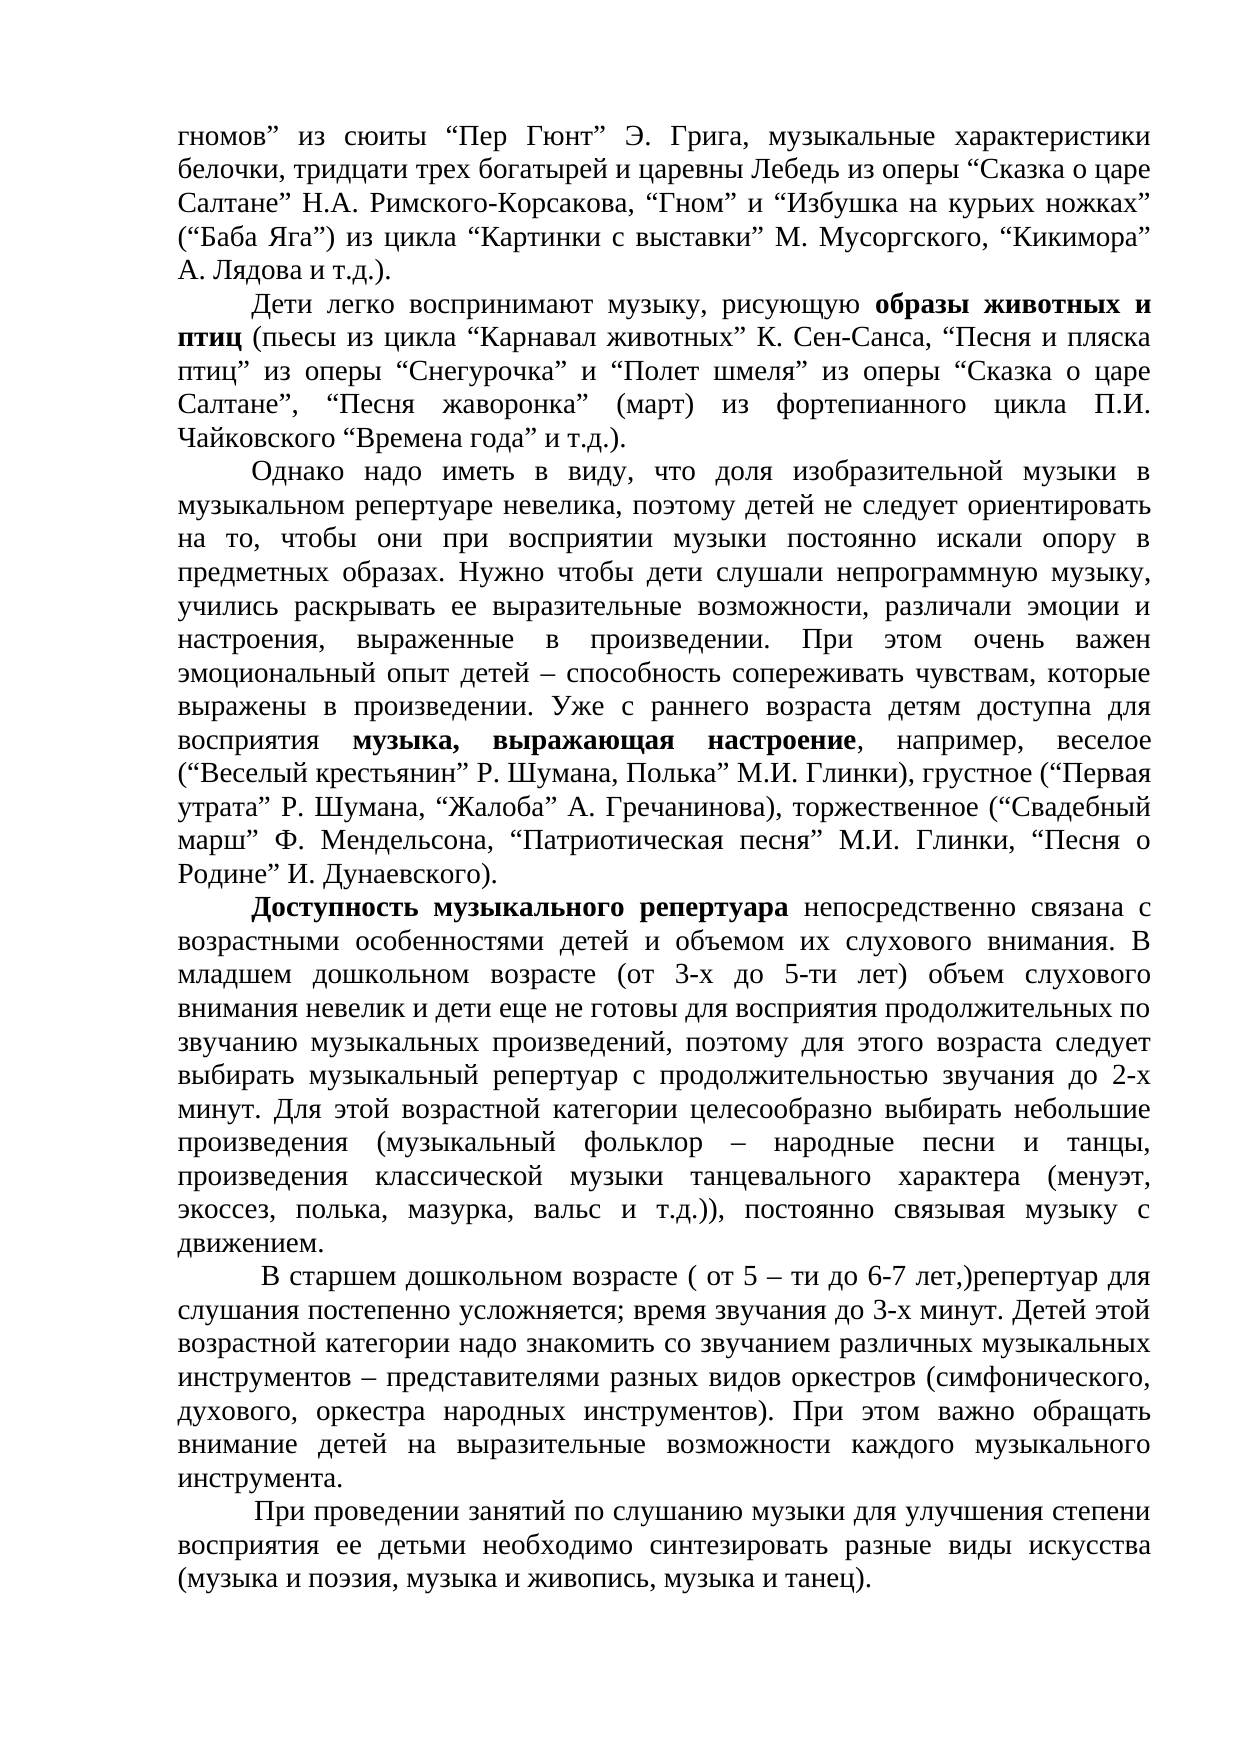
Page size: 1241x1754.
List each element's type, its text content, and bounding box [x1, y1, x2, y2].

text Доступность музыкального репертуара непосредственно связана с возрастными особенностями детей и объемом их слухового внимания. В младшем дошкольном возрасте (от 3-х до 5-ти лет) объем слухового внимания невелик и дети еще не готовы для восприятия продолжительных по звучанию музыкальных произведений, поэтому для этого возраста следует выбирать музыкальный репертуар с продолжительностью звучания до 2-х минут. Для этой возрастной категории целесообразно выбирать небольшие произведения (музыкальный фольклор – народные песни и танцы, произведения классической музыки танцевального характера (менуэт, экоссез, полька, мазурка, вальс и т.д.)), постоянно связывая музыку с движением. [177, 889, 1152, 1258]
text При проведении занятий по слушанию музыки для улучшения степени восприятия ее детьми необходимо синтезировать разные виды искусства (музыка и поэзия, музыка и живопись, музыка и танец). [177, 1493, 1152, 1594]
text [177, 118, 1152, 286]
text В старшем дошкольном возрасте ( от 5 – ти до 6-7 лет,)репертуар для слушания постепенно усложняется; время звучания до 3-х минут. Детей этой возрастной категории надо знакомить со звучанием различных музыкальных инструментов – представителями разных видов оркестров (симфонического, духового, оркестра народных инструментов). При этом важно обращать внимание детей на выразительные возможности каждого музыкального инструмента. [177, 1258, 1152, 1493]
text Дети легко воспринимают музыку, рисующую образы животных и птиц (пьесы из цикла “Карнавал животных” К. Сен-Санса, “Песня и пляска птиц” из оперы “Снегурочка” и “Полет шмеля” из оперы “Сказка о царе Салтане”, “Песня жаворонка” (март) из фортепианного цикла П.И. Чайковского “Времена года” и т.д.). [177, 286, 1152, 453]
text Однако надо иметь в виду, что доля изобразительной музыки в музыкальном репертуаре невелика, поэтому детей не следует ориентировать на то, чтобы они при восприятии музыки постоянно искали опору в предметных образах. Нужно чтобы дети слушали непрограммную музыку, учились раскрывать ее выразительные возможности, различали эмоции и настроения, выраженные в произведении. При этом очень важен эмоциональный опыт детей – способность сопереживать чувствам, которые выражены в произведении. Уже с раннего возраста детям доступна для восприятия музыка, выражающая настроение, например, веселое (“Веселый крестьянин” Р. Шумана, Полька” М.И. Глинки), грустное (“Первая утрата” Р. Шумана, “Жалоба” А. Гречанинова), торжественное (“Свадебный марш” Ф. Мендельсона, “Патриотическая песня” М.И. Глинки, “Песня о Родине” И. Дунаевского). [177, 453, 1152, 889]
